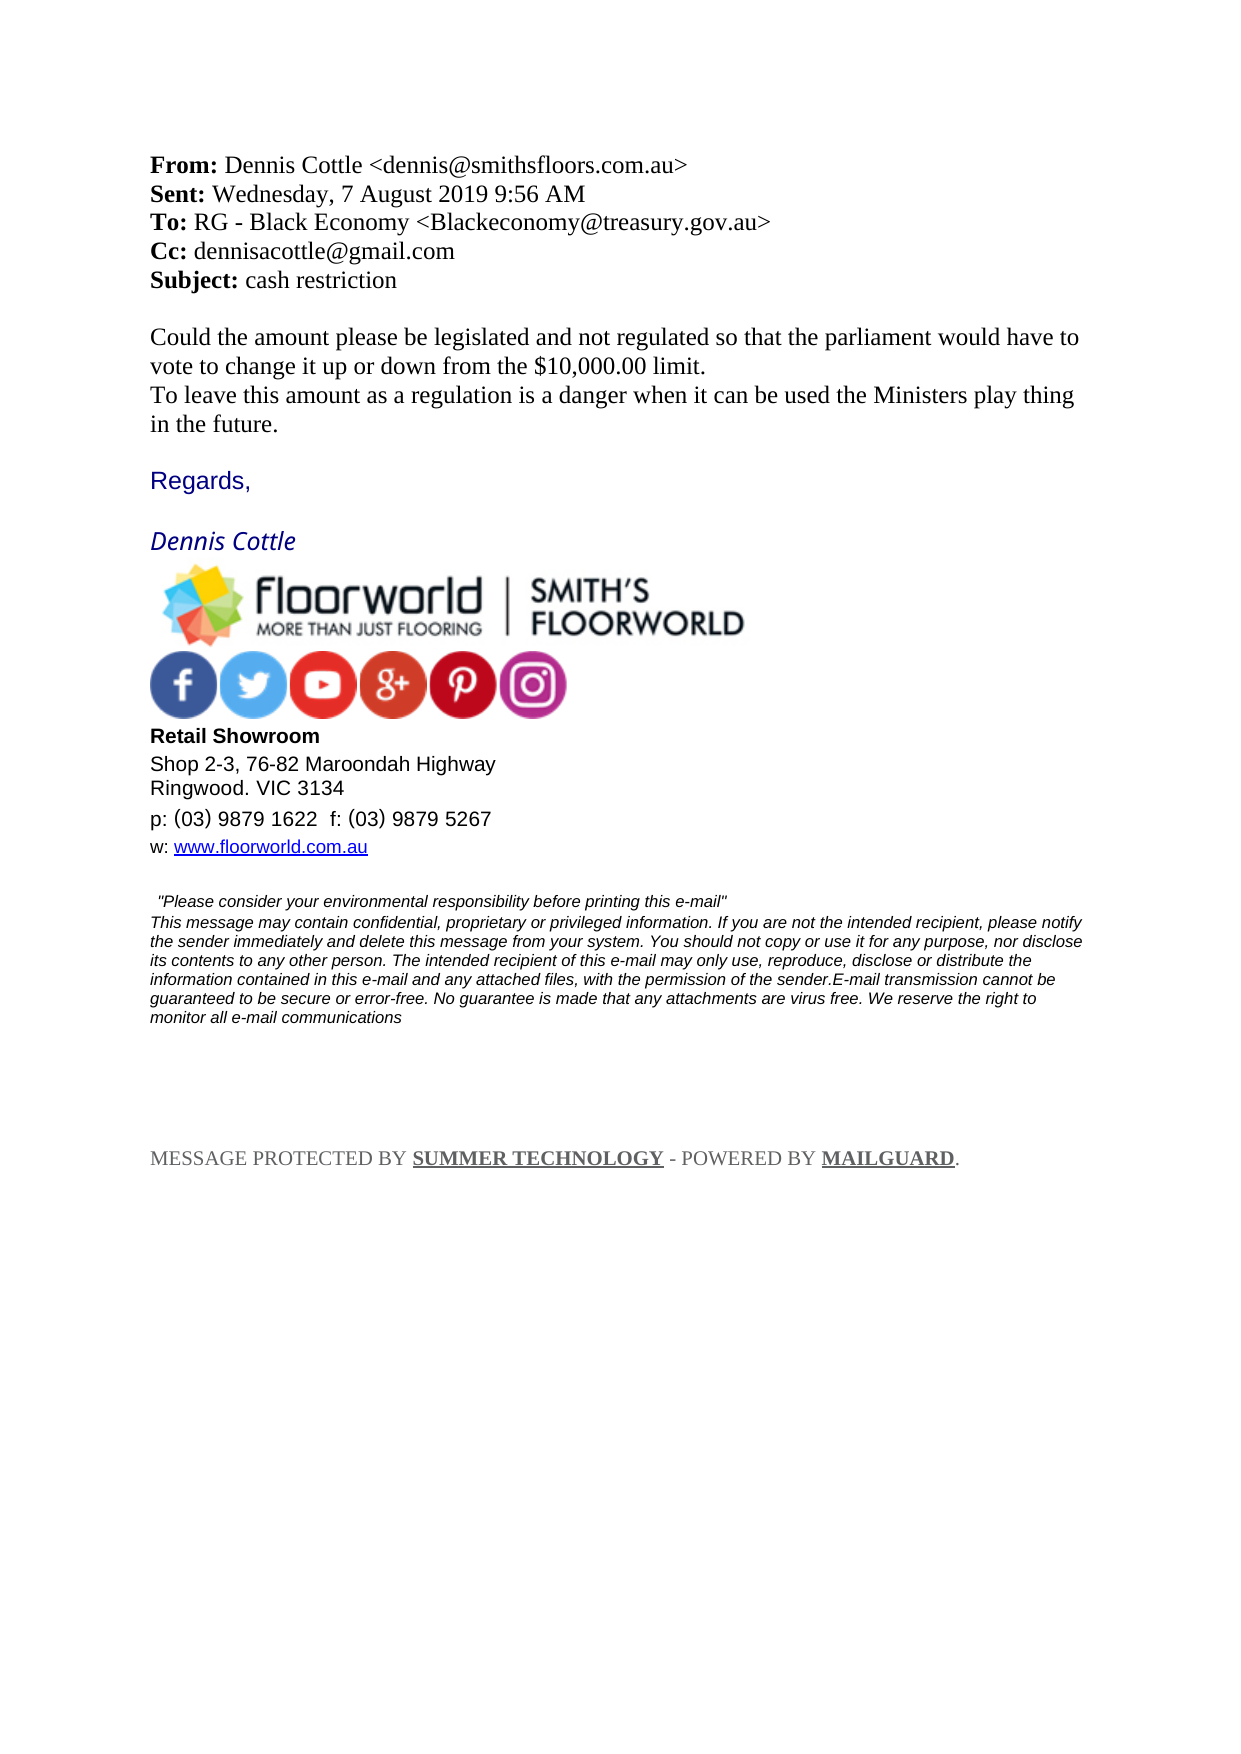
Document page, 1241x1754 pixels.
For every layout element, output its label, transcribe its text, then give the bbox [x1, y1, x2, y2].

text w: www.floorworld.com.au [150, 836, 1090, 857]
text "Please consider your environmental responsibility before printing this e-mail" [150, 884, 1090, 912]
text Retail Showroom [150, 724, 1090, 748]
text Regards, [150, 466, 1090, 495]
text MESSAGE PROTECTED BY SUMMER TECHNOLOGY - POWERED BY MAILGUARD. [150, 1113, 1090, 1199]
text From: Dennis Cottle <dennis@smithsfloors.com.au> Sent: Wednesday, 7 August 2019 9:56 AM To: RG - Black Economy <Blackeconomy@treasury.gov.au> Cc: dennisacottle@gmail.com Subject: cash restriction [150, 150, 1090, 294]
text Could the amount please be legislated and not regulated so that the parliament would have to vote to change it up or down from the $10,000.00 limit. [150, 322, 1090, 380]
text p: (03) 9879 1622 f: (03) 9879 5267 [150, 805, 1090, 831]
picture [150, 557, 750, 719]
text Dennis Cottle [150, 524, 1090, 558]
text To leave this amount as a regulation is a danger when it can be used the Ministers play thing in the future. [150, 380, 1090, 437]
text Shop 2-3, 76-82 Maroondah Highway Ringwood. VIC 3134 [150, 752, 1090, 800]
text This message may contain confidential, proprietary or privileged information. If you are not the intended recipient, please notify the sender immediately and delete this message from your system. You should not copy or use it for any purpose, nor disclose its contents to any other person. The intended recipient of this e-mail may only use, reproduce, disclose or distribute the information contained in this e-mail and any attached files, with the permission of the sender.E-mail transmission cannot be guaranteed to be secure or error-free. No guarantee is made that any attachments are virus free. We reserve the right to monitor all e-mail communications [150, 912, 1090, 1027]
